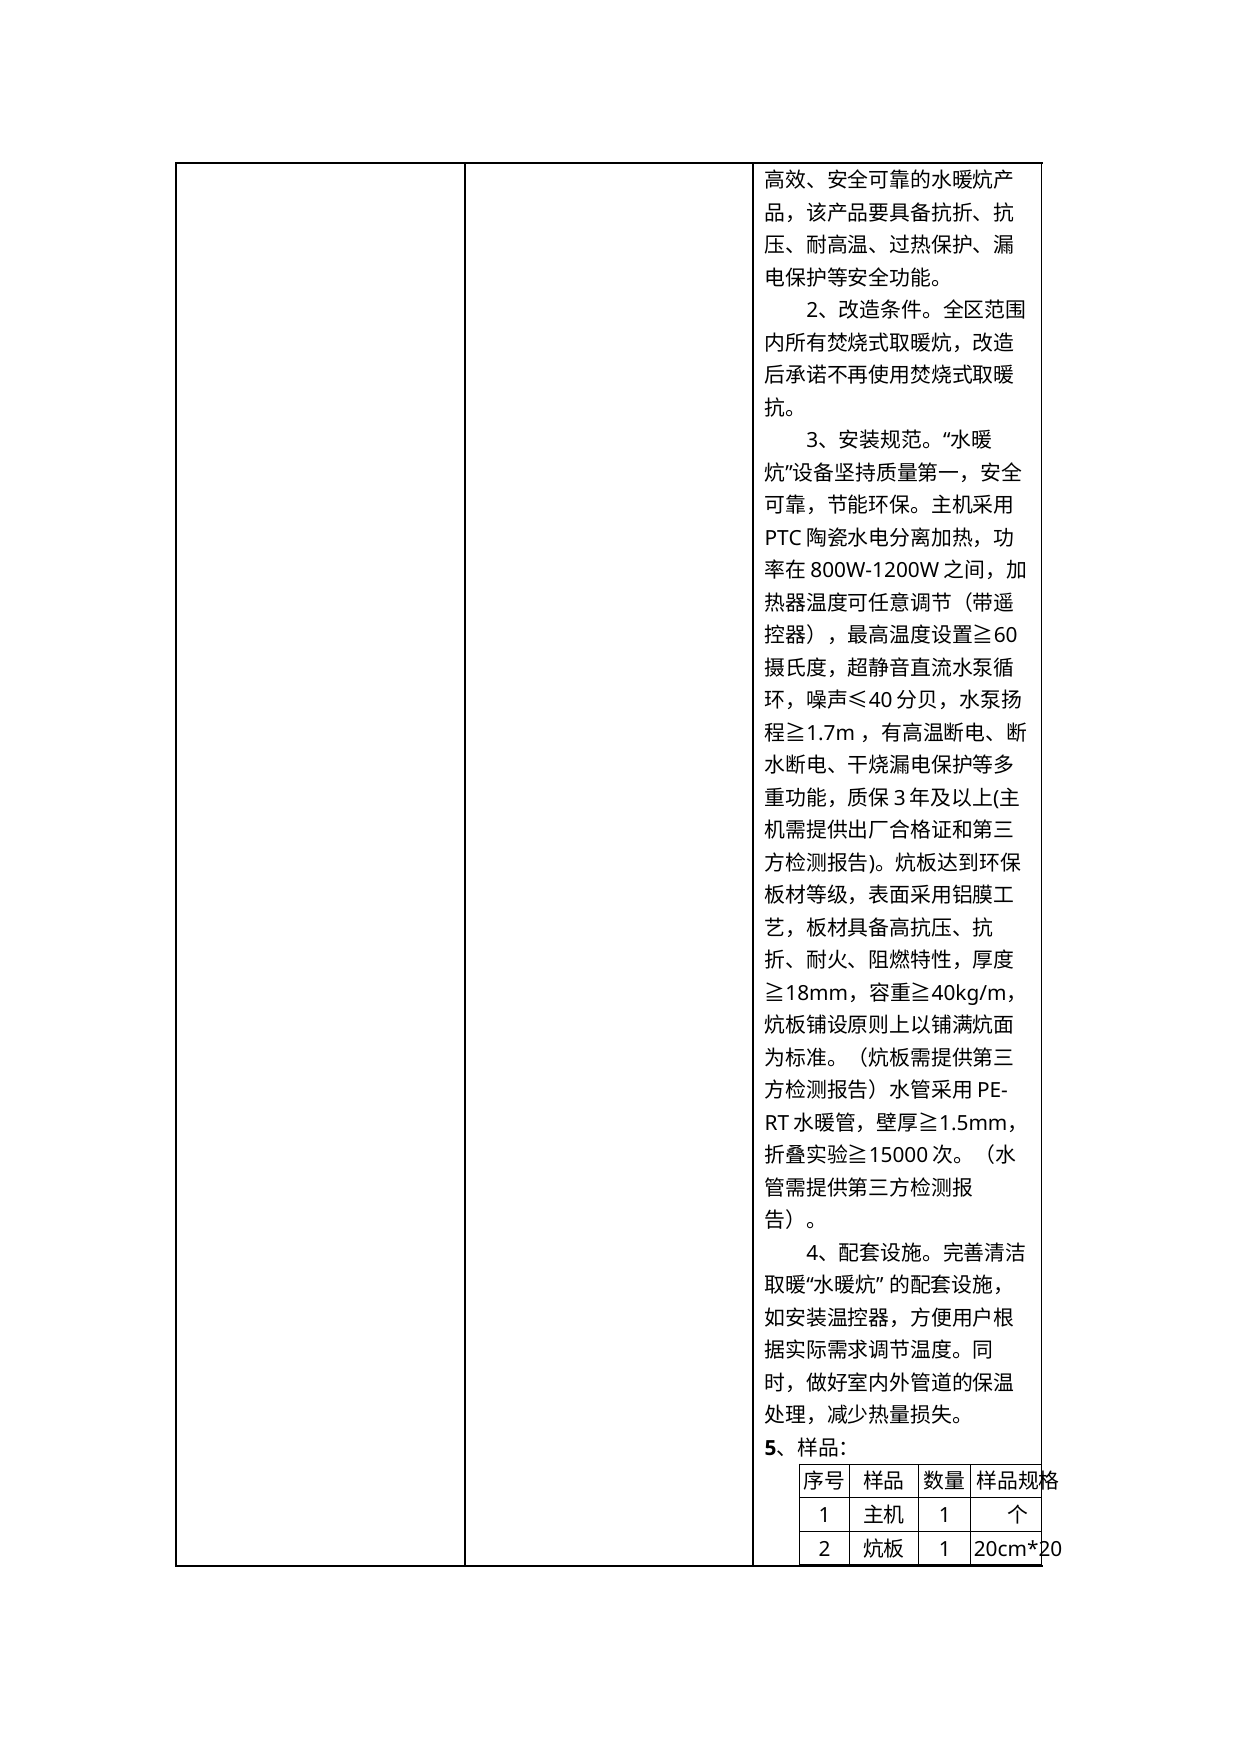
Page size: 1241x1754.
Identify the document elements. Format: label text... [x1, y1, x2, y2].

table_cell 1 [177, 164, 464, 1565]
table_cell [754, 164, 1041, 1565]
table_cell [466, 164, 752, 1565]
